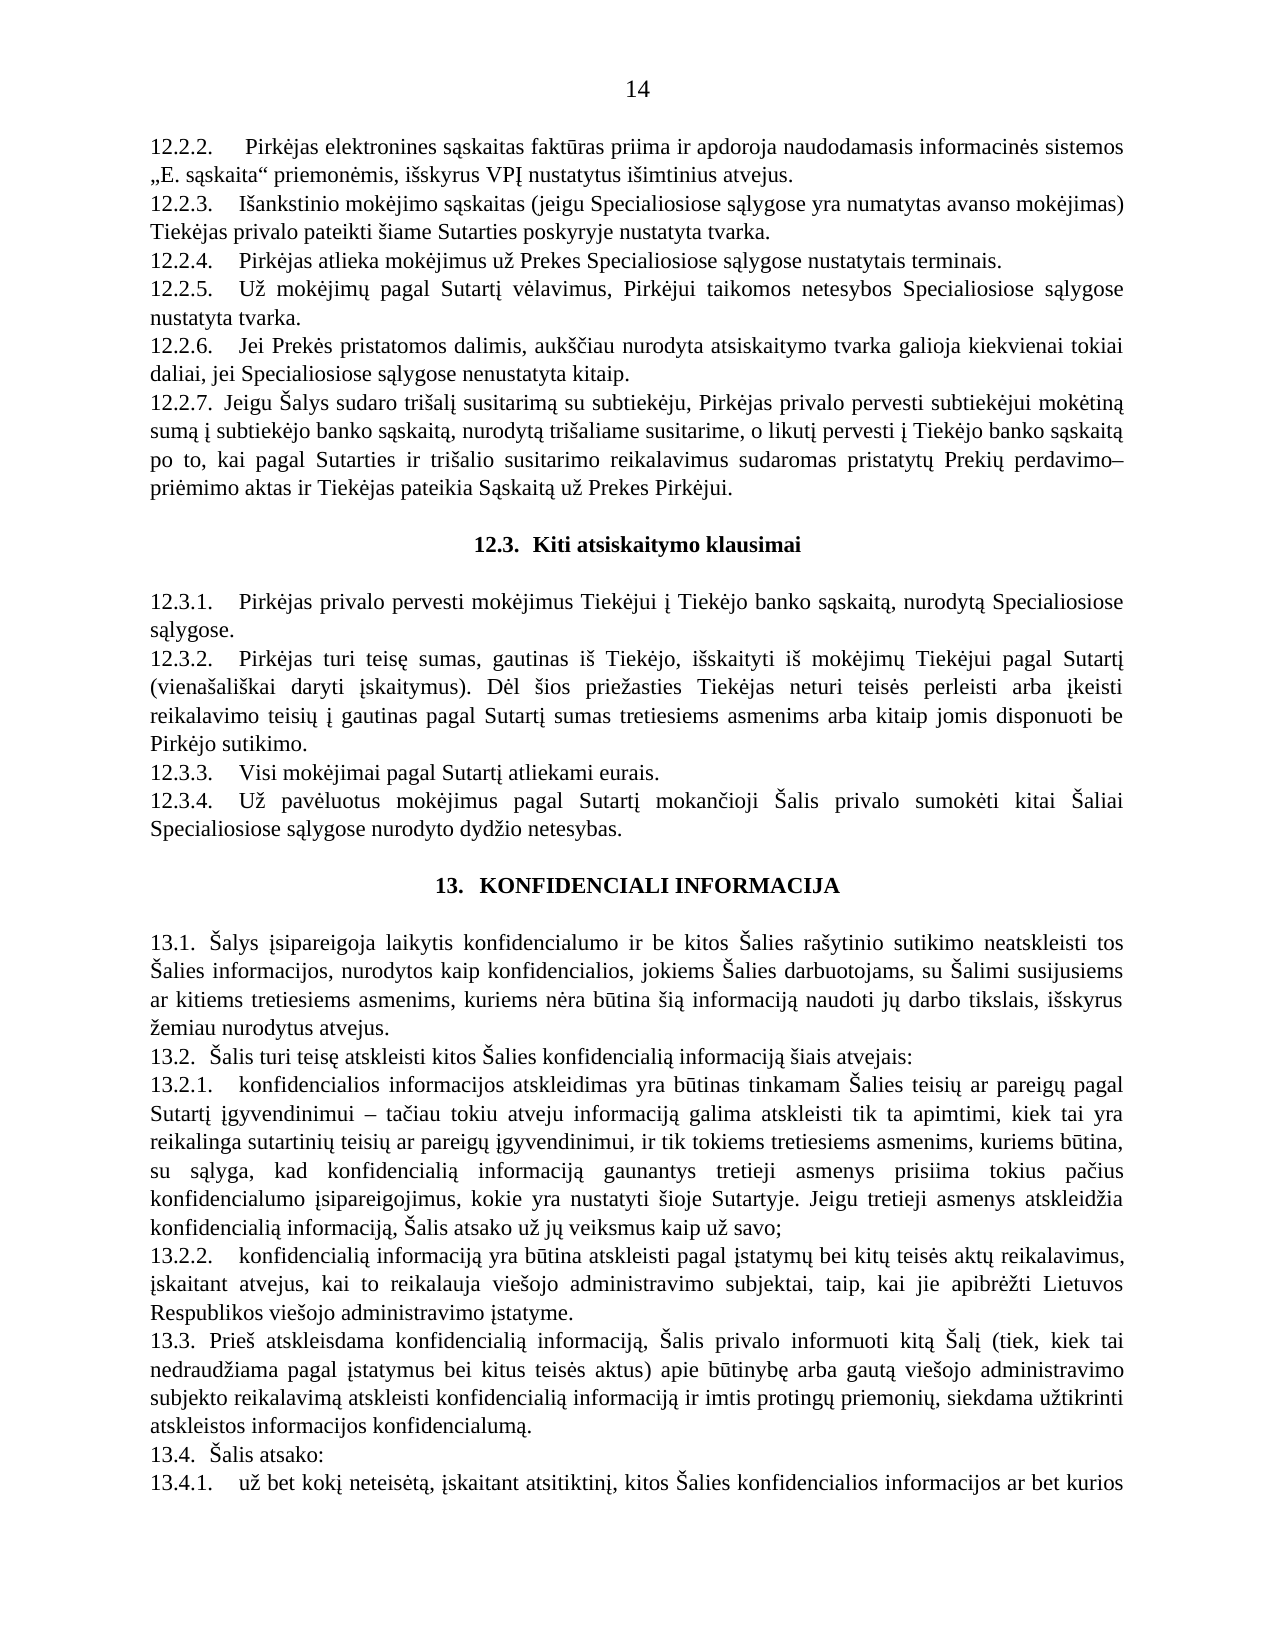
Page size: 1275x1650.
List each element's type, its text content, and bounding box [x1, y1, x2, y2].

text 12.2.7. Jeigu Šalys sudaro trišalį susitarimą su subtiekėju, Pirkėjas privalo pervesti subtiekėjui mokėtiną sumą į subtiekėjo banko sąskaitą, nurodytą trišaliame susitarime, o likutį pervesti į Tiekėjo banko sąskaitą po to, kai pagal Sutarties ir trišalio susitarimo reikalavimus sudaromas pristatytų Prekių perdavimo–priėmimo aktas ir Tiekėjas pateikia Sąskaitą už Prekes Pirkėjui. [150, 389, 1125, 501]
text 12.3.3. Visi mokėjimai pagal Sutartį atliekami eurais. [150, 758, 1125, 785]
text 13.2.1. konfidencialios informacijos atskleidimas yra būtinas tinkamam Šalies teisių ar pareigų pagal Sutartį įgyvendinimui – tačiau tokiu atveju informaciją galima atskleisti tik ta apimtimi, kiek tai yra reikalinga sutartinių teisių ar pareigų įgyvendinimui, ir tik tokiems tretiesiems asmenims, kuriems būtina, su sąlyga, kad konfidencialią informaciją gaunantys tretieji asmenys prisiima tokius pačius konfidencialumo įsipareigojimus, kokie yra nustatyti šioje Sutartyje. Jeigu tretieji asmenys atskleidžia konfidencialią informaciją, Šalis atsako už jų veiksmus kaip už savo; [150, 1071, 1125, 1240]
text 12.3.4. Už pavėluotus mokėjimus pagal Sutartį mokančioji Šalis privalo sumokėti kitai Šaliai Specialiosiose sąlygose nurodyto dydžio netesybas. [150, 787, 1125, 842]
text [150, 1469, 1125, 1496]
text 12.2.5. Už mokėjimų pagal Sutartį vėlavimus, Pirkėjui taikomos netesybos Specialiosiose sąlygose nustatyta tvarka. [150, 275, 1125, 330]
text 12.3.2. Pirkėjas turi teisę sumas, gautinas iš Tiekėjo, išskaityti iš mokėjimų Tiekėjui pagal Sutartį (vienašališkai daryti įskaitymus). Dėl šios priežasties Tiekėjas neturi teisės perleisti arba įkeisti reikalavimo teisių į gautinas pagal Sutartį sumas tretiesiems asmenims arba kitaip jomis disponuoti be Pirkėjo sutikimo. [150, 645, 1125, 756]
text 13. Konfidenciali informacija [150, 872, 1125, 899]
text 12.2.4. Pirkėjas atlieka mokėjimus už Prekes Specialiosiose sąlygose nustatytais terminais. [150, 247, 1125, 273]
text 12.3. Kiti atsiskaitymo klausimai [150, 531, 1125, 557]
text 12.2.2. Pirkėjas elektronines sąskaitas faktūras priima ir apdoroja naudodamasis informacinės sistemos „E. sąskaita“ priemonėmis, išskyrus VPĮ nustatytus išimtinius atvejus. [150, 133, 1125, 188]
text 13.3. Prieš atskleisdama konfidencialią informaciją, Šalis privalo informuoti kitą Šalį (tiek, kiek tai nedraudžiama pagal įstatymus bei kitus teisės aktus) apie būtinybę arba gautą viešojo administravimo subjekto reikalavimą atskleisti konfidencialią informaciją ir imtis protingų priemonių, siekdama užtikrinti atskleistos informacijos konfidencialumą. [150, 1327, 1125, 1439]
text 13.1. Šalys įsipareigoja laikytis konfidencialumo ir be kitos Šalies rašytinio sutikimo neatskleisti tos Šalies informacijos, nurodytos kaip konfidencialios, jokiems Šalies darbuotojams, su Šalimi susijusiems ar kitiems tretiesiems asmenims, kuriems nėra būtina šią informaciją naudoti jų darbo tikslais, išskyrus žemiau nurodytus atvejus. [150, 929, 1125, 1041]
text 13.2.2. konfidencialią informaciją yra būtina atskleisti pagal įstatymų bei kitų teisės aktų reikalavimus, įskaitant atvejus, kai to reikalauja viešojo administravimo subjektai, taip, kai jie apibrėžti Lietuvos Respublikos viešojo administravimo įstatyme. [150, 1242, 1125, 1325]
text 12.2.6. Jei Prekės pristatomos dalimis, aukščiau nurodyta atsiskaitymo tvarka galioja kiekvienai tokiai daliai, jei Specialiosiose sąlygose nenustatyta kitaip. [150, 332, 1125, 387]
text 13.2. Šalis turi teisę atskleisti kitos Šalies konfidencialią informaciją šiais atvejais: [150, 1043, 1125, 1069]
text 12.2.3. Išankstinio mokėjimo sąskaitas (jeigu Specialiosiose sąlygose yra numatytas avanso mokėjimas) Tiekėjas privalo pateikti šiame Sutarties poskyryje nustatyta tvarka. [150, 190, 1125, 244]
text 12.3.1. Pirkėjas privalo pervesti mokėjimus Tiekėjui į Tiekėjo banko sąskaitą, nurodytą Specialiosiose sąlygose. [150, 588, 1125, 643]
text 13.4. Šalis atsako: [150, 1441, 1125, 1467]
